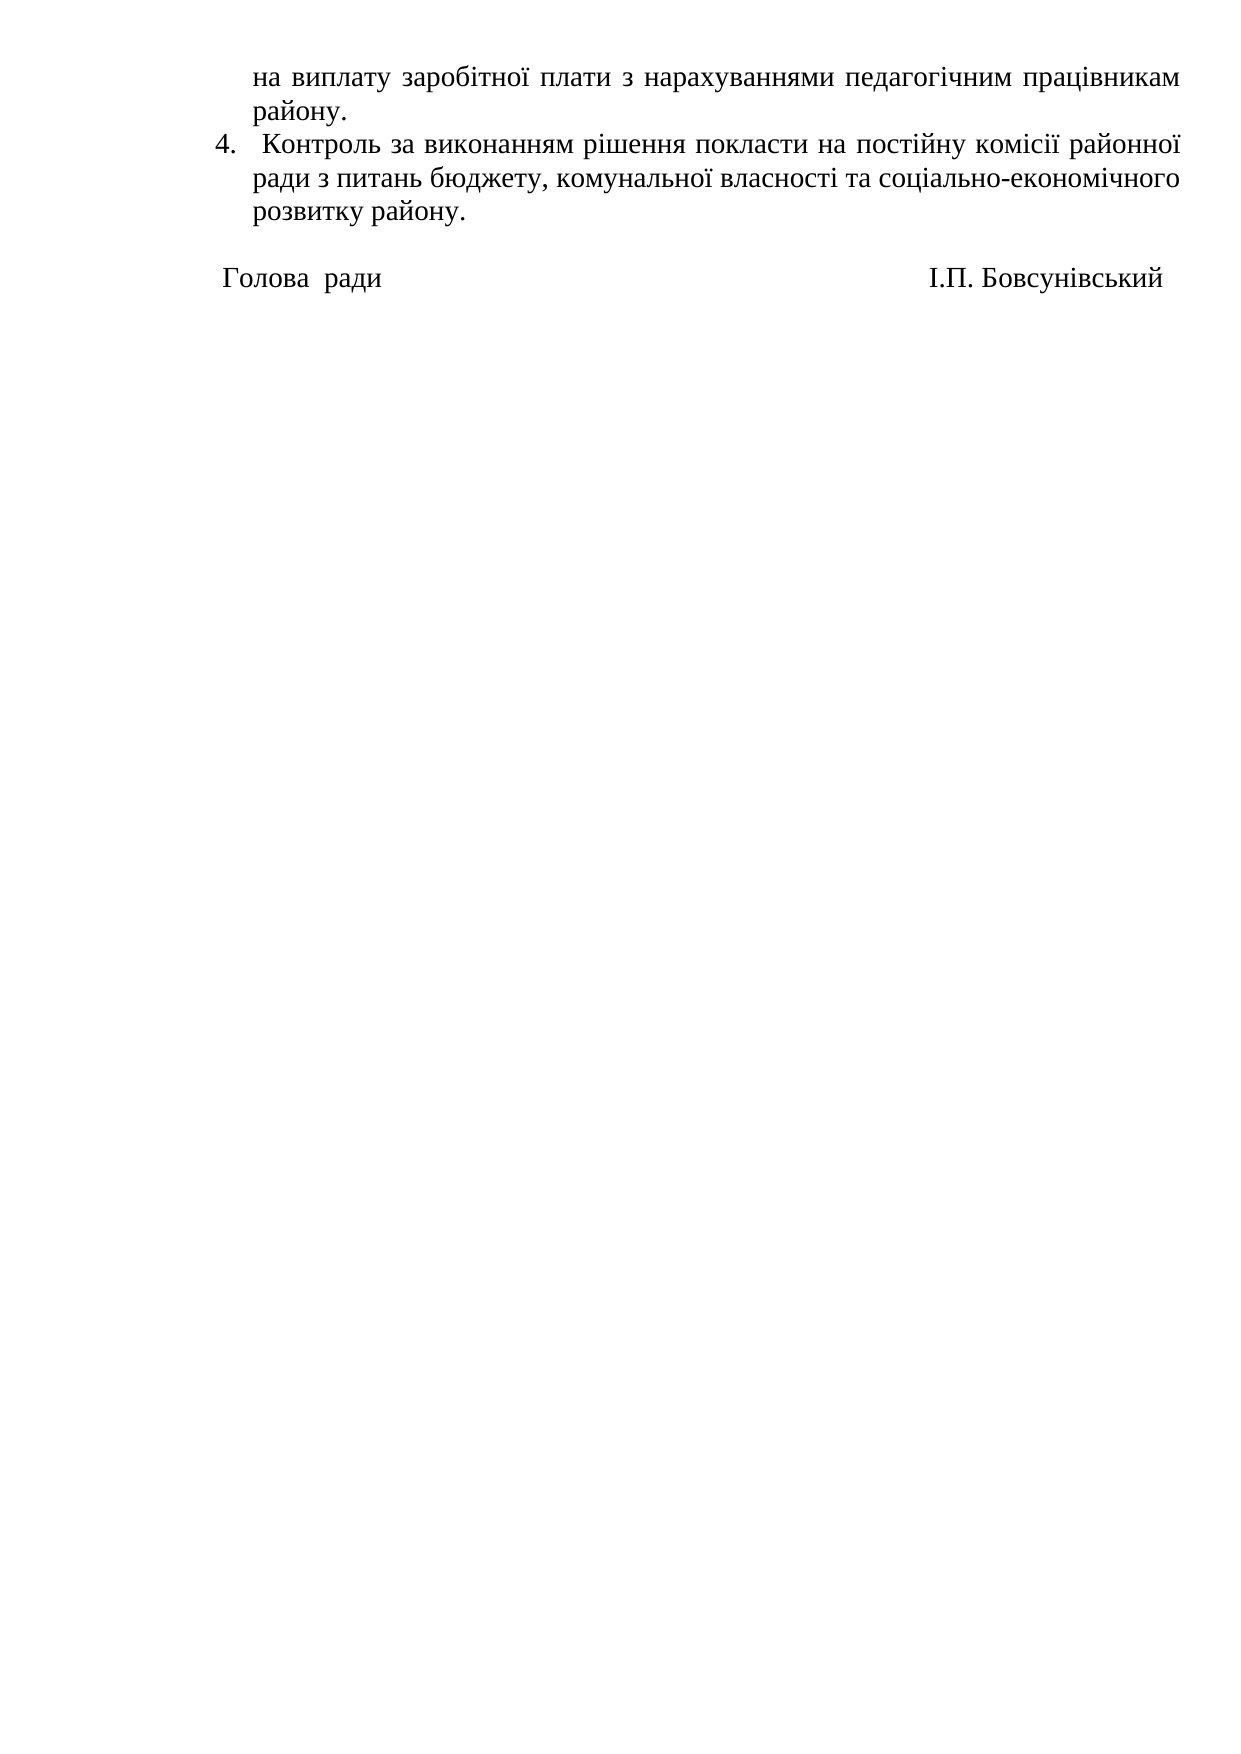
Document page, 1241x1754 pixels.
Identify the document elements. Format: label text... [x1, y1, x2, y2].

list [215, 59, 1181, 126]
text Голова ради І.П. Бовсунівський [215, 260, 1181, 294]
list Контроль за виконанням рішення покласти на постійну комісії районної ради з питань бюджету, комунальної власності та соціально-економічного розвитку району. [215, 126, 1181, 227]
